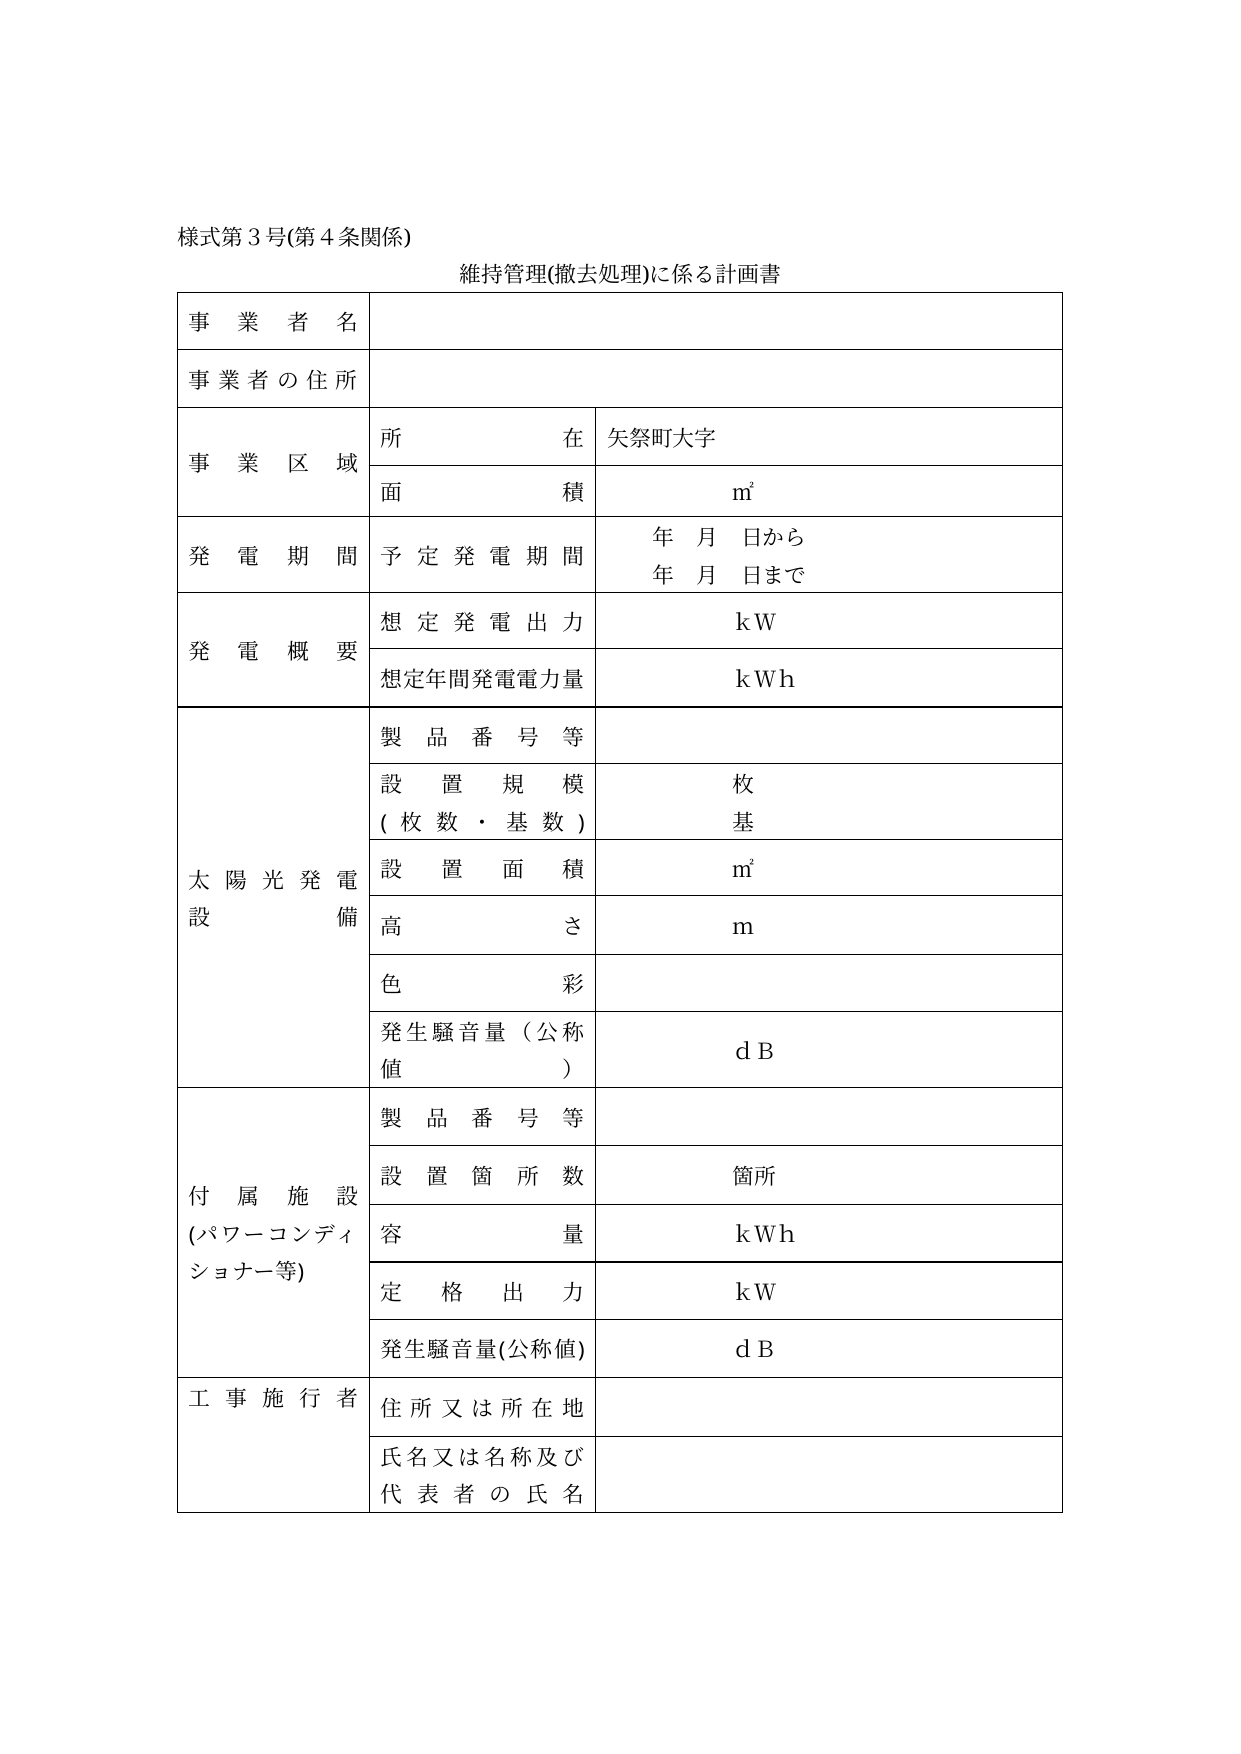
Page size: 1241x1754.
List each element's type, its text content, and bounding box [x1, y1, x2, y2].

text 維持管理(撤去処理)に係る計画書 [177, 254, 1063, 292]
table_header [370, 293, 1062, 349]
table_cell 発生騒音量（公称値） [370, 1012, 595, 1087]
table_cell ｋＷｈ [596, 1205, 1062, 1261]
table_cell 色彩 [370, 955, 595, 1011]
table_cell ㎡ [596, 840, 1062, 895]
table_cell ｋＷ [596, 1263, 1062, 1319]
table_cell [596, 1378, 1062, 1436]
table_cell 予定発電期間 [370, 517, 595, 592]
table_cell 想定年間発電電力量 [370, 649, 595, 706]
table_cell [596, 708, 1062, 763]
table_cell 事業者の住所 [178, 350, 369, 407]
table_cell ｄＢ [596, 1320, 1062, 1377]
table_header 事業者名 [178, 293, 369, 349]
table_cell 設置面積 [370, 840, 595, 895]
table_cell 定格出力 [370, 1263, 595, 1319]
table_cell 設置箇所数 [370, 1146, 595, 1203]
table_cell 工事施行者 [178, 1378, 369, 1512]
table_cell ｄＢ [596, 1012, 1062, 1087]
table_cell [596, 1088, 1062, 1145]
table_cell ｋＷ [596, 593, 1062, 647]
table_cell 設置規模 (枚数・基数) [370, 764, 595, 839]
table_cell ㎡ [596, 466, 1062, 516]
table_cell 付属施設 (パワーコンディショナー等) [178, 1088, 369, 1377]
table_cell [370, 350, 1062, 407]
table_cell 矢祭町大字 [596, 408, 1062, 465]
table_cell ｍ [596, 896, 1062, 953]
table_cell 面積 [370, 466, 595, 516]
table_cell 年 月 日から 年 月 日まで [596, 517, 1062, 592]
table_cell 氏名又は名称及び 代表者の氏名 [370, 1437, 595, 1512]
table_cell 容量 [370, 1205, 595, 1261]
table_cell 発生騒音量(公称値) [370, 1320, 595, 1377]
table_cell ｋＷｈ [596, 649, 1062, 706]
table_cell 発電期間 [178, 517, 369, 592]
table_cell 製品番号等 [370, 1088, 595, 1145]
text 様式第３号(第４条関係) [177, 217, 1063, 254]
table_cell 発電概要 [178, 593, 369, 706]
table_cell 高さ [370, 896, 595, 953]
table_cell 想定発電出力 [370, 593, 595, 647]
table_cell 住所又は所在地 [370, 1378, 595, 1436]
table_cell 事業区域 [178, 408, 369, 516]
table_cell 製品番号等 [370, 708, 595, 763]
table_cell 枚 基 [596, 764, 1062, 839]
table_cell 所在 [370, 408, 595, 465]
table_cell [596, 955, 1062, 1011]
table_cell [596, 1437, 1062, 1512]
table_cell 太陽光発電 設備 [178, 708, 369, 1087]
table_cell 箇所 [596, 1146, 1062, 1203]
